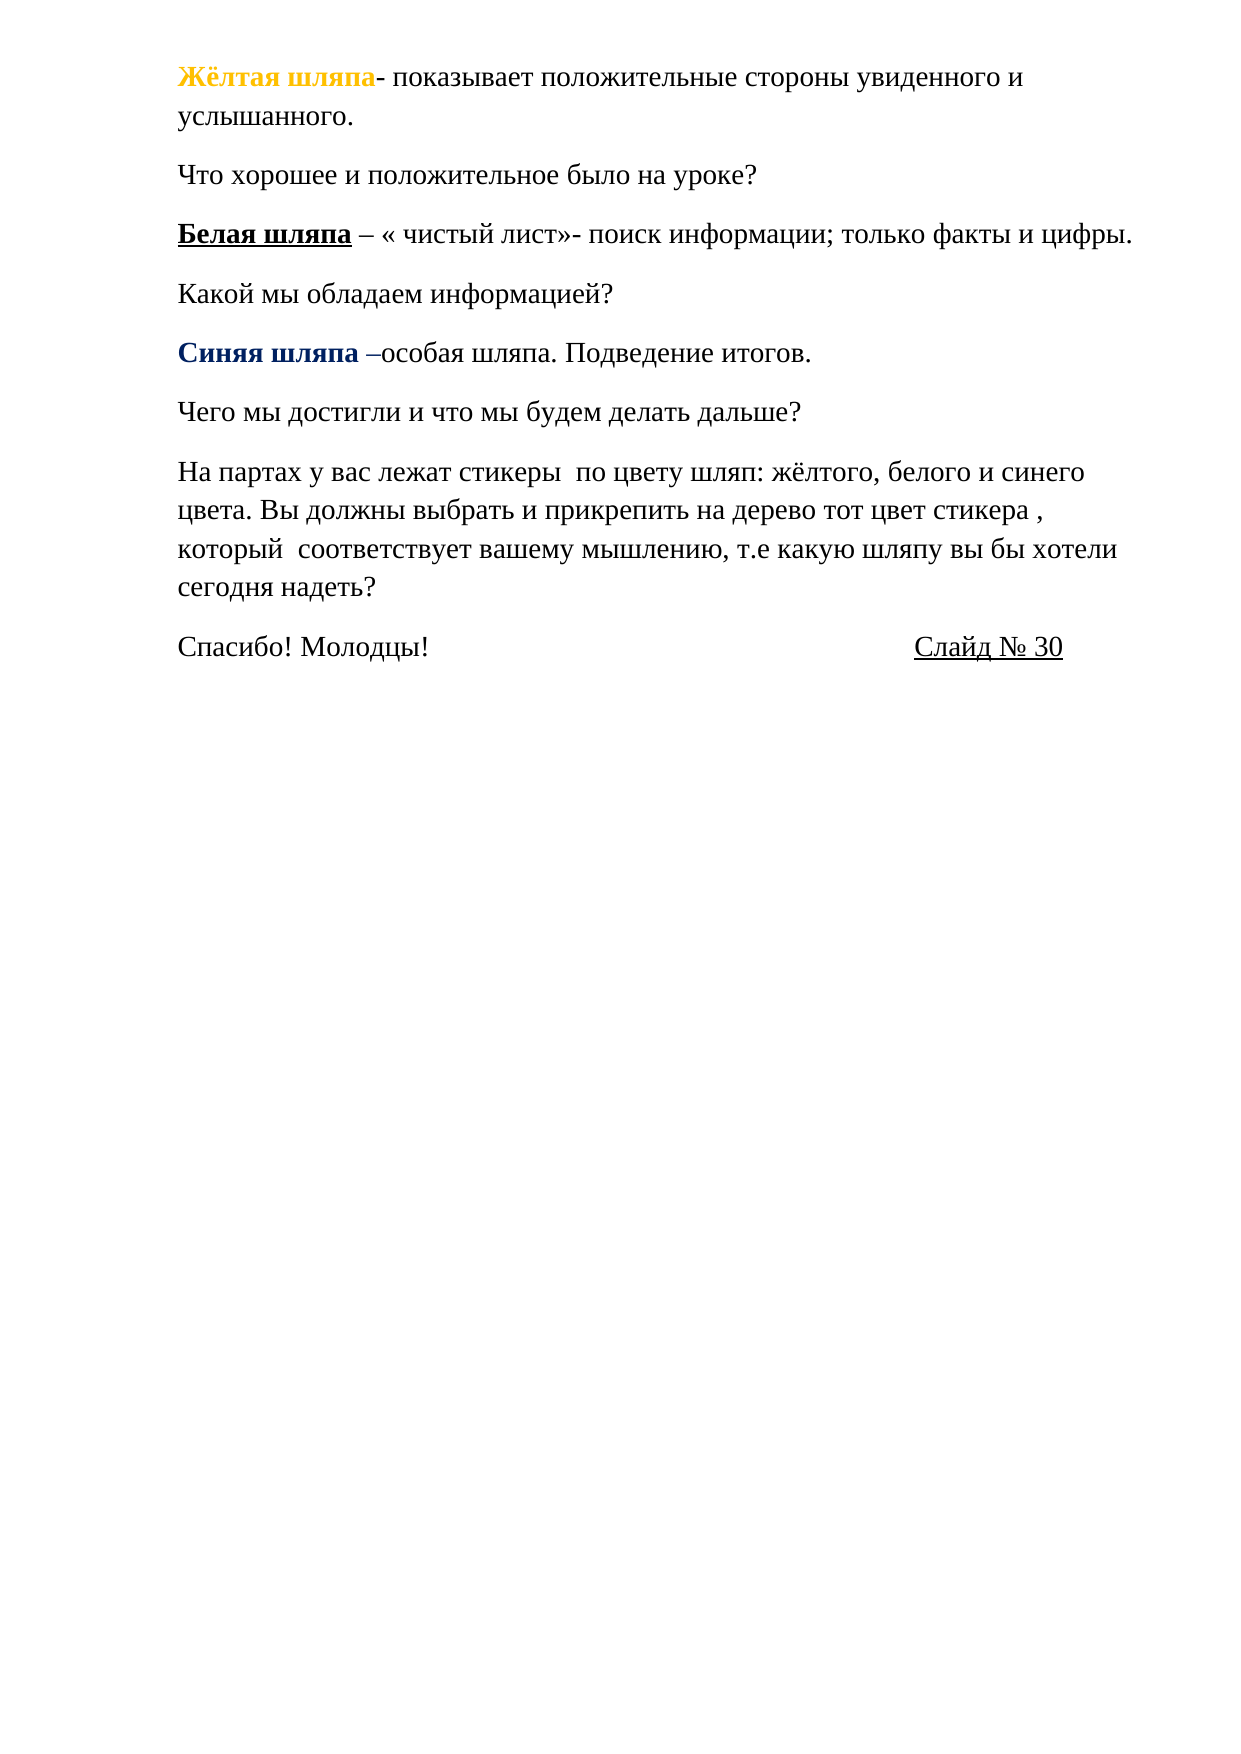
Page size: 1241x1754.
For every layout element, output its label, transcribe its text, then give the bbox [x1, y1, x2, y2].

text Синяя шляпа –особая шляпа. Подведение итогов. [177, 335, 1152, 369]
text Белая шляпа – « чистый лист»- поиск информации; только факты и цифры. [177, 216, 1152, 250]
text Жёлтая шляпа- показывает положительные стороны увиденного и услышанного. [177, 59, 1152, 131]
text Что хорошее и положительное было на уроке? [177, 157, 1152, 191]
text Чего мы достигли и что мы будем делать дальше? [177, 394, 1152, 428]
text Какой мы обладаем информацией? [177, 276, 1152, 309]
text На партах у вас лежат стикеры по цвету шляп: жёлтого, белого и синего цвета. Вы должны выбрать и прикрепить на дерево тот цвет стикера , который соответствует вашему мышлению, т.е какую шляпу вы бы хотели сегодня надеть? [177, 454, 1152, 603]
text Спасибо! Молодцы! Слайд № 30 [177, 629, 1152, 662]
